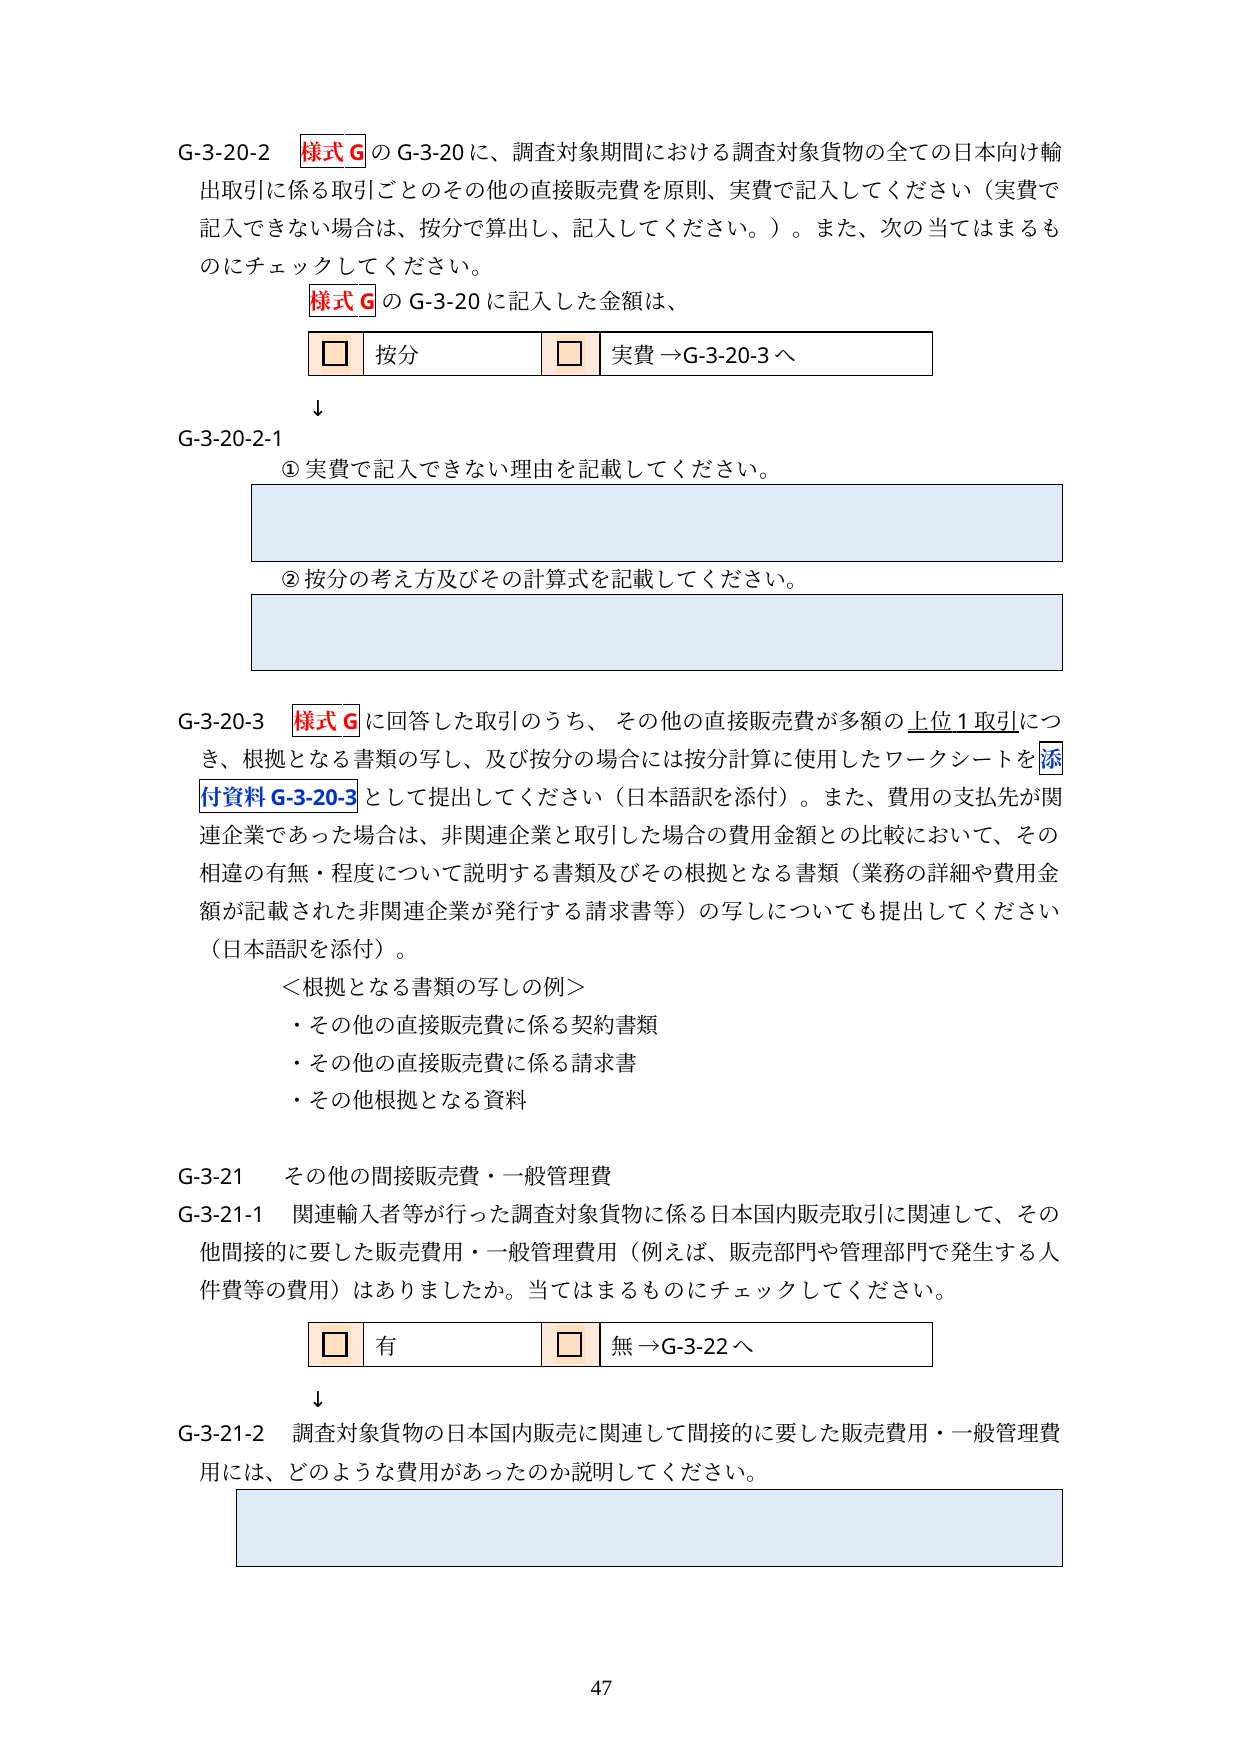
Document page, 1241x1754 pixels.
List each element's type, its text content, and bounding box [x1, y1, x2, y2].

table_header [252, 485, 1062, 561]
text ＜根拠となる書類の写しの例＞ [243, 967, 1063, 1004]
text ①実費で記入できない理由を記載してください。 [281, 452, 1063, 484]
table_header 無 →G-3-22へ [601, 1323, 932, 1366]
table_header [542, 1323, 599, 1366]
text ・その他の直接販売費に係る契約書類 [243, 1004, 1063, 1042]
table_header [252, 595, 1062, 670]
text ・その他の直接販売費に係る請求書 [243, 1042, 1063, 1080]
table_header [237, 1490, 1062, 1566]
subtitle 関連輸入者等が行った調査対象貨物に係る日本国内販売取引に関連して、その他間接的に要した販売費用・一般管理費用（例えば、販売部門や管理部門で発生する人件費等の費用）はありましたか。当てはまるものにチェックしてください。 [177, 1194, 1063, 1308]
table_header 按分 [364, 333, 541, 375]
text 様式GのG-3-20に記入した金額は、 [310, 285, 375, 316]
table_header [309, 1323, 363, 1366]
text ・その他根拠となる資料 [265, 1080, 1063, 1118]
text ↓ [308, 1384, 1063, 1413]
subtitle 調査対象貨物の日本国内販売に関連して間接的に要した販売費用・一般管理費用には、どのような費用があったのか説明してください。 [177, 1413, 1063, 1489]
subtitle 様式Gに回答した取引のうち、 その他の直接販売費が多額の上位1取引につき、根拠となる書類の写し、及び按分の場合には按分計算に使用したワークシートを添付資料G-3-20-3として提出してください（日本語訳を添付）。また、費用の支払先が関連企業であった場合は、非関連企業と取引した場合の費用金額との比較において、その相違の有無・程度について説明する書類及びその根拠となる書類（業務の詳細や費用金額が記載された非関連企業が発行する請求書等）の写しについても提出してください（日本語訳を添付）。 [177, 701, 1063, 967]
subtitle その他の間接販売費・一般管理費 [177, 1156, 1063, 1194]
text ②按分の考え方及びその計算式を記載してください。 [281, 562, 1063, 593]
subtitle 様式GのG-3-20に、調査対象期間における調査対象貨物の全ての日本向け輸出取引に係る取引ごとのその他の直接販売費を原則、実費で記入してください（実費で記入できない場合は、按分で算出し、記入してください。）。また、次の当てはまるものにチェックしてください。 [177, 132, 1063, 283]
table_header 有 [364, 1323, 541, 1366]
table_header [542, 333, 599, 375]
text 様式GのG-3-20に記入した金額は、 [376, 283, 1063, 317]
text ↓ [308, 393, 1063, 423]
table_header 実費 →G-3-20-3へ [601, 333, 932, 375]
table_header [309, 333, 363, 375]
